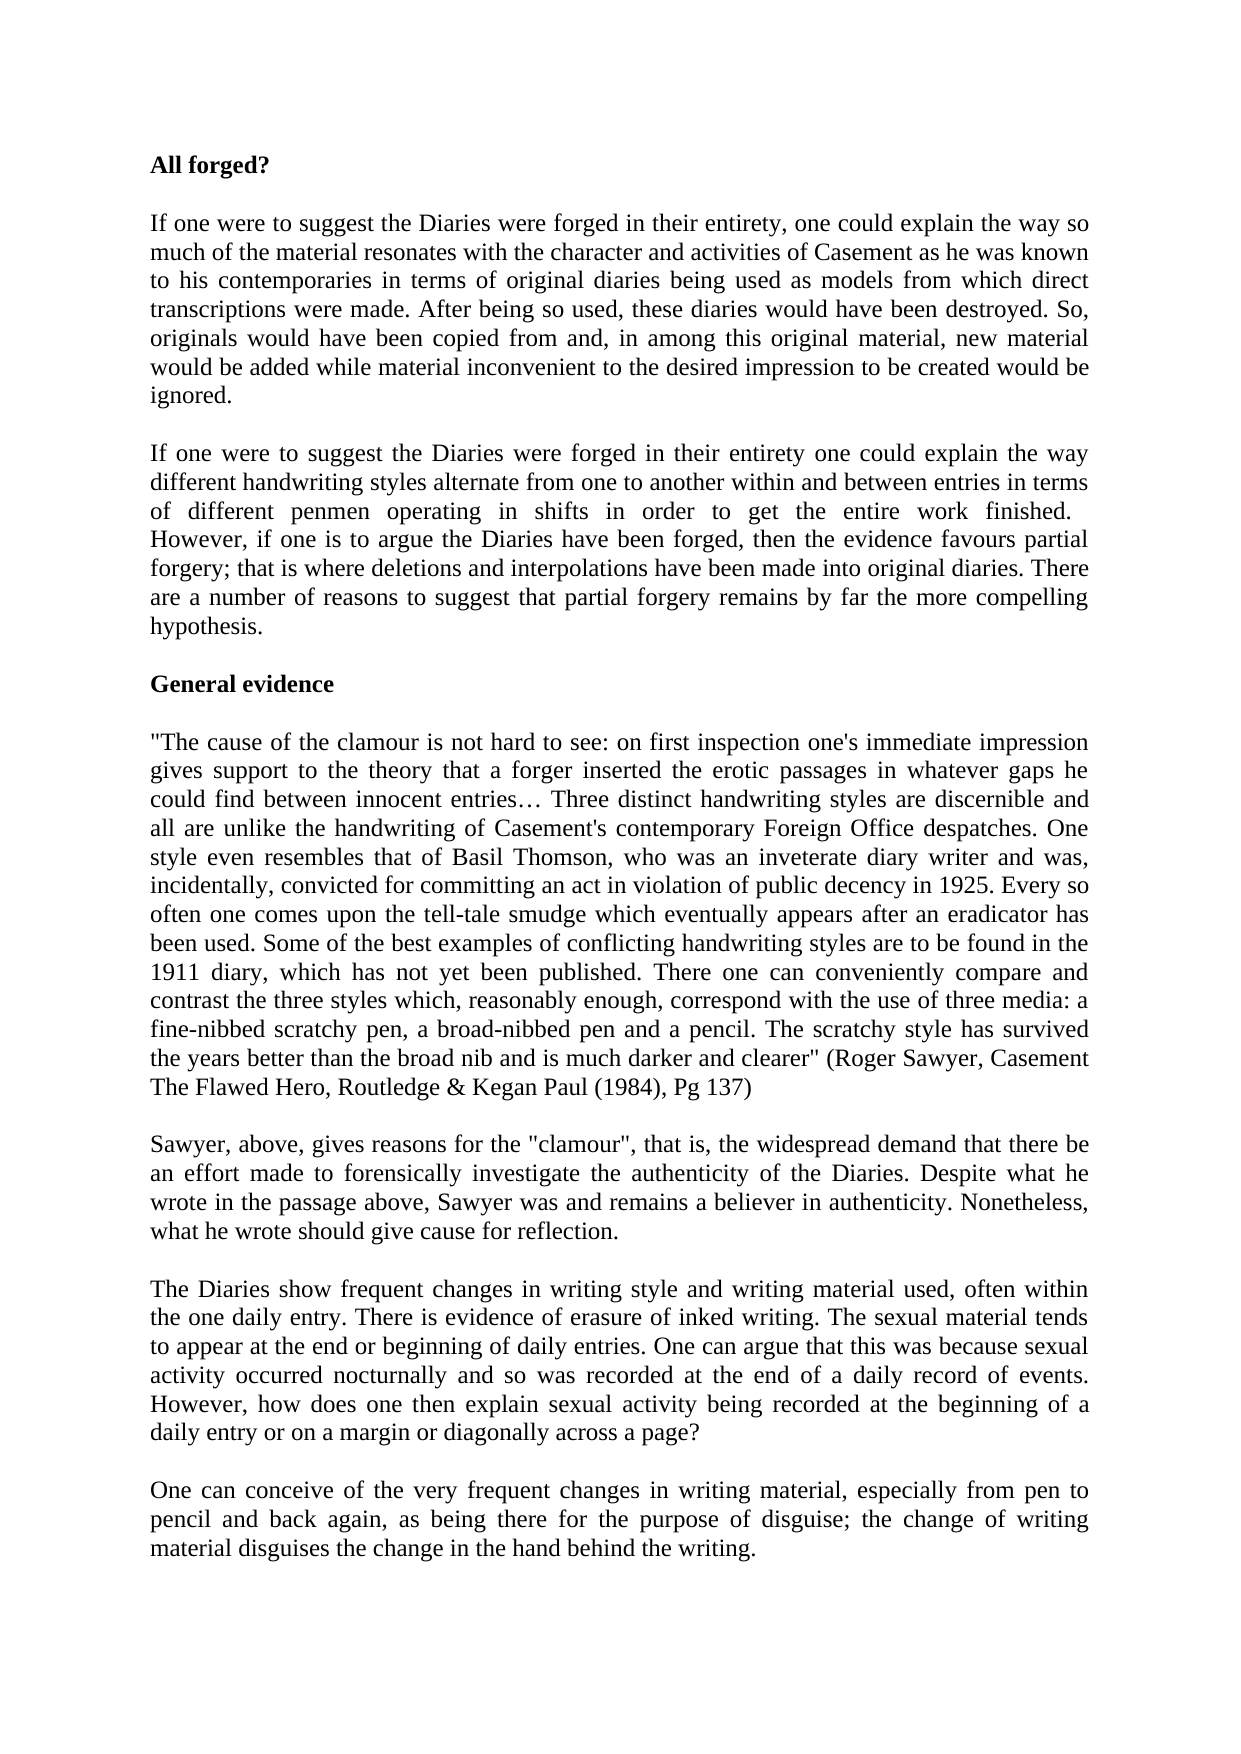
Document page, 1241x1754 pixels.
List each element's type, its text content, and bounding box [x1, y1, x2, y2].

text If one were to suggest the Diaries were forged in their entirety one could explain the way different handwriting styles alternate from one to another within and between entries in terms of different penmen operating in shifts in order to get the entire work finished. However, if one is to argue the Diaries have been forged, then the evidence favours partial forgery; that is where deletions and interpolations have been made into original diaries. There are a number of reasons to suggest that partial forgery remains by far the more compelling hypothesis. [150, 438, 1090, 639]
text One can conceive of the very frequent changes in writing material, especially from pen to pencil and back again, as being there for the purpose of disguise; the change of writing material disguises the change in the hand behind the writing. [150, 1475, 1090, 1562]
text General evidence [150, 669, 1090, 697]
text The Diaries show frequent changes in writing style and writing material used, often within the one daily entry. There is evidence of erasure of inked writing. The sexual material tends to appear at the end or beginning of daily entries. One can argue that this was because sexual activity occurred nocturnally and so was recorded at the end of a daily record of events. However, how does one then explain sexual activity being recorded at the beginning of a daily entry or on a margin or diagonally across a page? [150, 1274, 1090, 1446]
text All forged? [150, 150, 1090, 179]
text "The cause of the clamour is not hard to see: on first inspection one's immediate impression gives support to the theory that a forger inserted the erotic passages in whatever gaps he could find between innocent entries… Three distinct handwriting styles are discernible and all are unlike the handwriting of Casement's contemporary Foreign Office despatches. One style even resembles that of Basil Thomson, who was an inveterate diary writer and was, incidentally, convicted for committing an act in violation of public decency in 1925. Every so often one comes upon the tell-tale smudge which eventually appears after an eradicator has been used. Some of the best examples of conflicting handwriting styles are to be found in the 1911 diary, which has not yet been published. There one can conveniently compare and contrast the three styles which, reasonably enough, correspond with the use of three media: a fine-nibbed scratchy pen, a broad-nibbed pen and a pencil. The scratchy style has survived the years better than the broad nib and is much darker and clearer" (Roger Sawyer, Casement The Flawed Hero, Routledge & Kegan Paul (1984), Pg 137) [150, 727, 1090, 1100]
text If one were to suggest the Diaries were forged in their entirety, one could explain the way so much of the material resonates with the character and activities of Casement as he was known to his contemporaries in terms of original diaries being used as models from which direct transcriptions were made. After being so used, these diaries would have been destroyed. So, originals would have been copied from and, in among this original material, new material would be added while material inconvenient to the desired impression to be created would be ignored. [150, 208, 1090, 409]
text Sawyer, above, gives reasons for the "clamour", that is, the widespread demand that there be an effort made to forensically investigate the authenticity of the Diaries. Despite what he wrote in the passage above, Sawyer was and remains a believer in authenticity. Nonetheless, what he wrote should give cause for reflection. [150, 1129, 1090, 1244]
